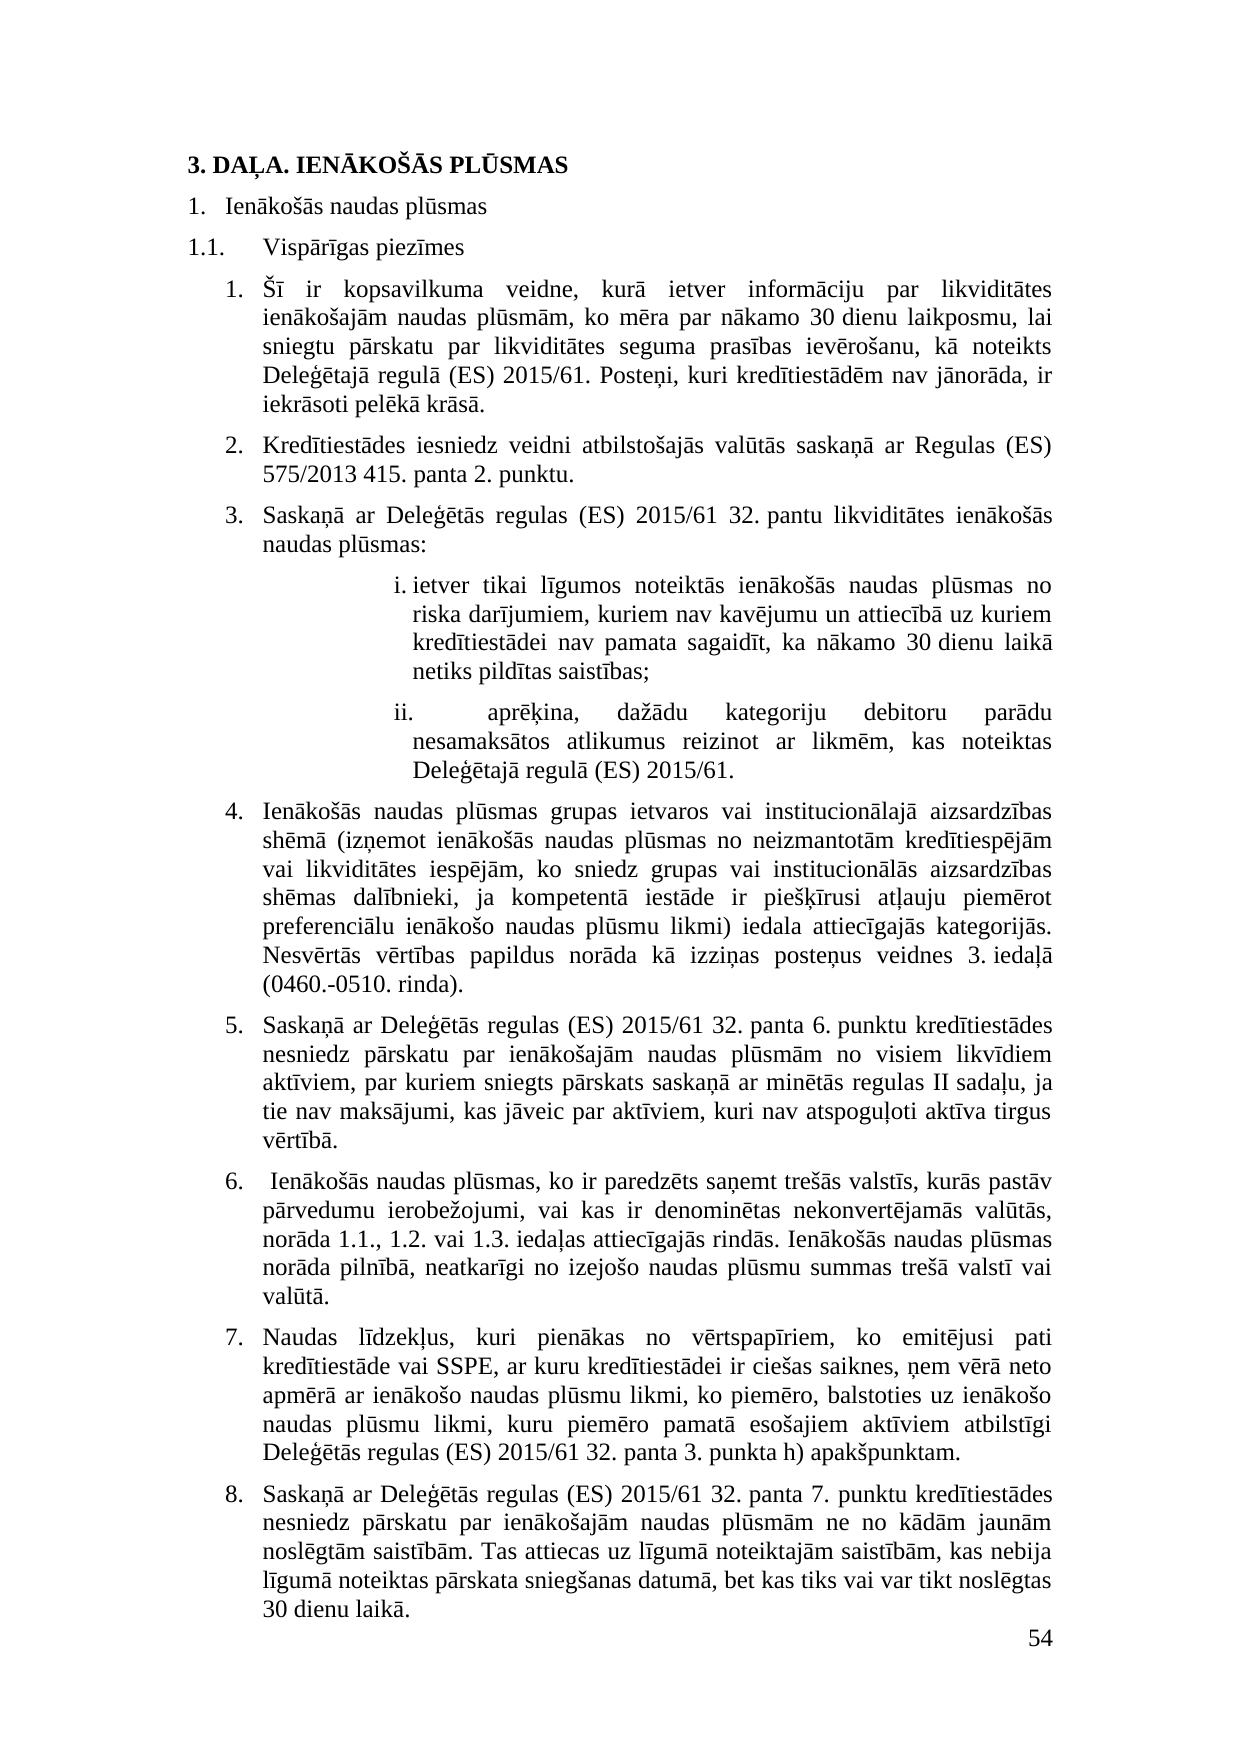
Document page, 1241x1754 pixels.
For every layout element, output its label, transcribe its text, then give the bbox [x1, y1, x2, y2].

text 3. DAĻA. IENĀKOŠĀS PLŪSMAS [187, 150, 1053, 179]
text Naudas līdzekļus, kuri pienākas no vērtspapīriem, ko emitējusi pati kredītiestāde vai SSPE, ar kuru kredītiestādei ir ciešas saiknes, ņem vērā neto apmērā ar ienākošo naudas plūsmu likmi, ko piemēro, balstoties uz ienākošo naudas plūsmu likmi, kuru piemēro pamatā esošajiem aktīviem atbilstīgi Deleģētās regulas (ES) 2015/61 32. panta 3. punkta h) apakšpunktam. [225, 1322, 1053, 1466]
text ii. aprēķina, dažādu kategoriju debitoru parādu nesamaksātos atlikumus reizinot ar likmēm, kas noteiktas Deleģētajā regulā (ES) 2015/61. [394, 697, 1053, 784]
list 1. Ienākošās naudas plūsmas [187, 191, 1053, 220]
text Kredītiestādes iesniedz veidni atbilstošajās valūtās saskaņā ar Regulas (ES) 575/2013 415. panta 2. punktu. [225, 430, 1053, 487]
list 1.1. Vispārīgas piezīmes [187, 232, 1053, 261]
list Šī ir kopsavilkuma veidne, kurā ietver informāciju par likviditātes ienākošajām naudas plūsmām, ko mēra par nākamo 30 dienu laikposmu, lai sniegtu pārskatu par likviditātes seguma prasības ievērošanu, kā noteikts Deleģētajā regulā (ES) 2015/61. Posteņi, kuri kredītiestādēm nav jānorāda, ir iekrāsoti pelēkā krāsā. [225, 274, 1053, 417]
text Saskaņā ar Deleģētās regulas (ES) 2015/61 32. panta 7. punktu kredītiestādes nesniedz pārskatu par ienākošajām naudas plūsmām ne no kādām jaunām noslēgtām saistībām. Tas attiecas uz līgumā noteiktajām saistībām, kas nebija līgumā noteiktas pārskata sniegšanas datumā, bet kas tiks vai var tikt noslēgtas 30 dienu laikā. [225, 1479, 1053, 1622]
text Ienākošās naudas plūsmas, ko ir paredzēts saņemt trešās valstīs, kurās pastāv pārvedumu ierobežojumi, vai kas ir denominētas nekonvertējamās valūtās, norāda 1.1., 1.2. vai 1.3. iedaļas attiecīgajās rindās. Ienākošās naudas plūsmas norāda pilnībā, neatkarīgi no izejošo naudas plūsmu summas trešā valstī vai valūtā. [225, 1166, 1053, 1310]
text Saskaņā ar Deleģētās regulas (ES) 2015/61 32. pantu likviditātes ienākošās naudas plūsmas: [225, 500, 1053, 557]
text Ienākošās naudas plūsmas grupas ietvaros vai institucionālajā aizsardzības shēmā (izņemot ienākošās naudas plūsmas no neizmantotām kredītiespējām vai likviditātes iespējām, ko sniedz grupas vai institucionālās aizsardzības shēmas dalībnieki, ja kompetentā iestāde ir piešķīrusi atļauju piemērot preferenciālu ienākošo naudas plūsmu likmi) iedala attiecīgajās kategorijās. Nesvērtās vērtības papildus norāda kā izziņas posteņus veidnes 3. iedaļā (0460.-0510. rinda). [225, 796, 1053, 997]
text i. ietver tikai līgumos noteiktās ienākošās naudas plūsmas no riska darījumiem, kuriem nav kavējumu un attiecībā uz kuriem kredītiestādei nav pamata sagaidīt, ka nākamo 30 dienu laikā netiks pildītas saistības; [394, 570, 1053, 685]
text Saskaņā ar Deleģētās regulas (ES) 2015/61 32. panta 6. punktu kredītiestādes nesniedz pārskatu par ienākošajām naudas plūsmām no visiem likvīdiem aktīviem, par kuriem sniegts pārskats saskaņā ar minētās regulas II sadaļu, ja tie nav maksājumi, kas jāveic par aktīviem, kuri nav atspoguļoti aktīva tirgus vērtībā. [225, 1010, 1053, 1154]
